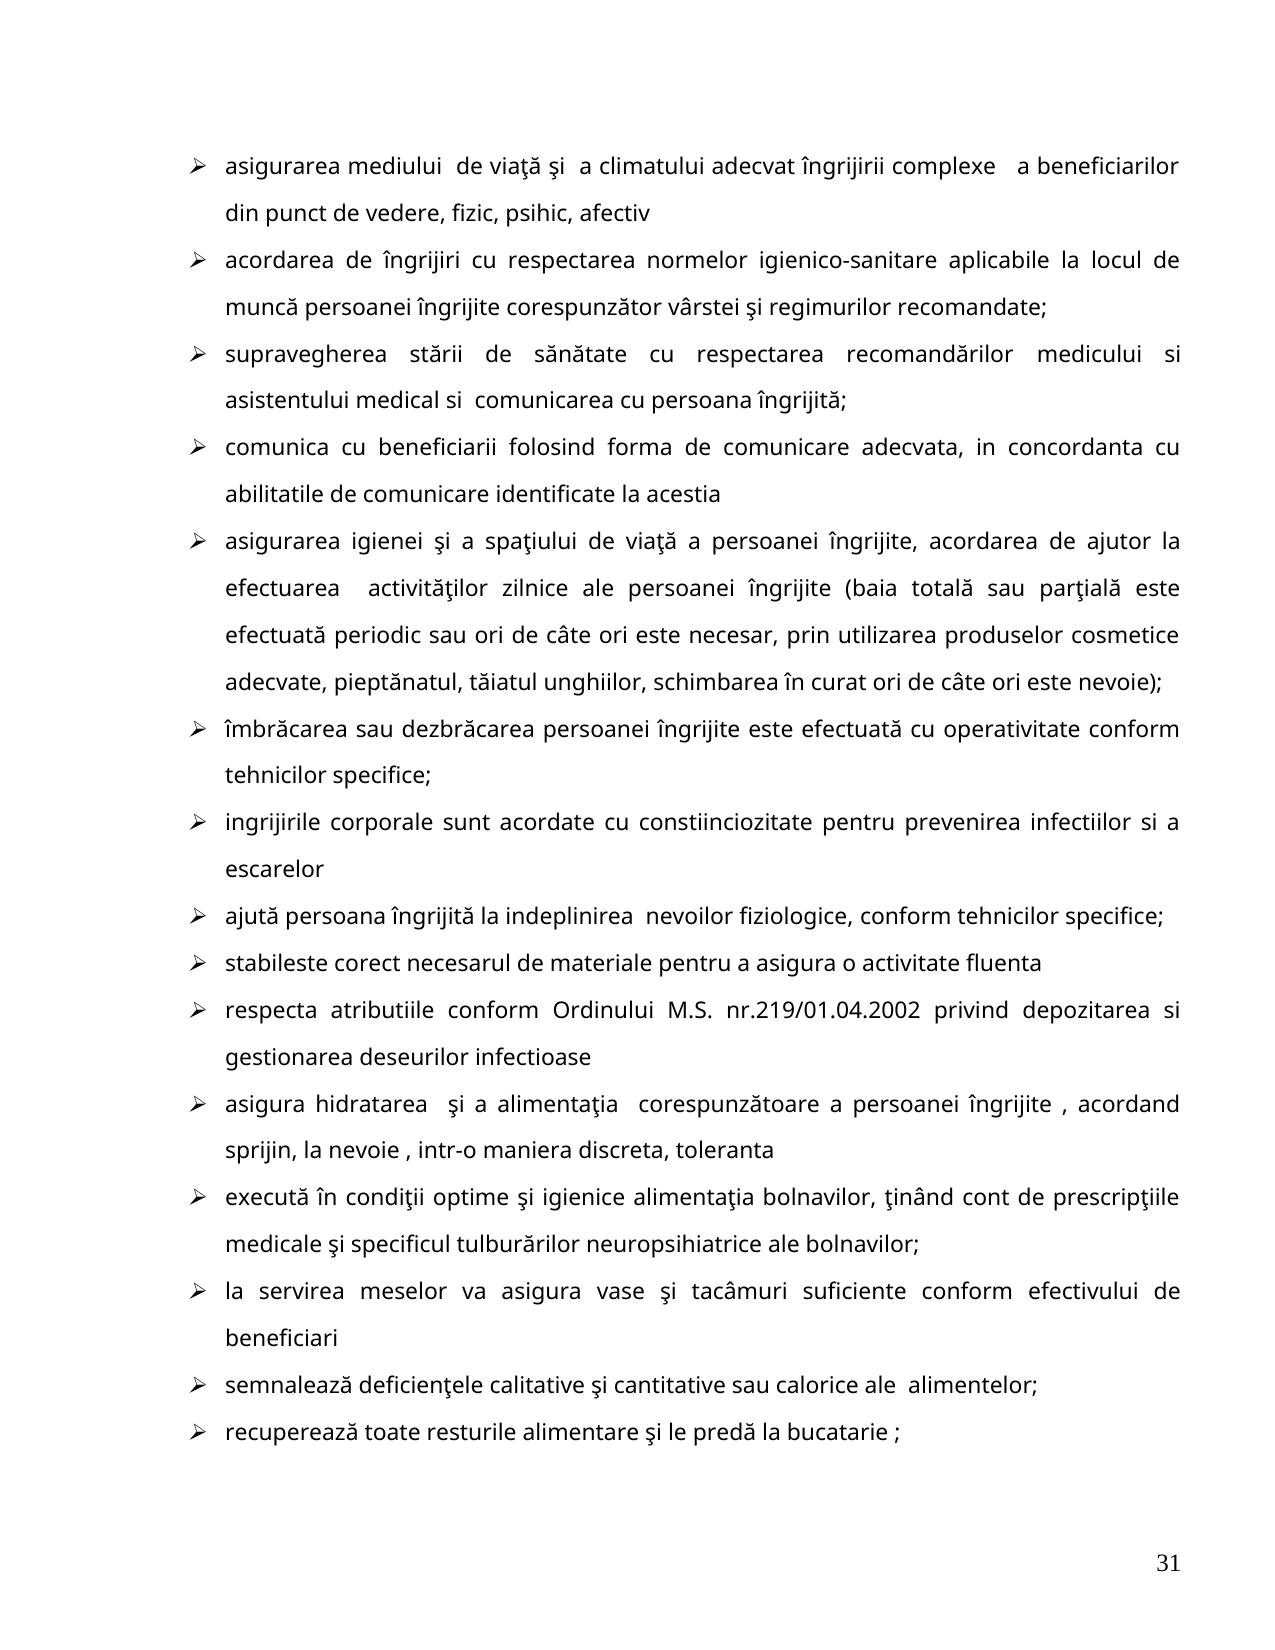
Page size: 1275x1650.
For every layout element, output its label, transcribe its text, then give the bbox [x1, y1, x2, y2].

list execută în condiţii optime şi igienice alimentaţia bolnavilor, ţinând cont de prescripţiile medicale şi specificul tulburărilor neuropsihiatrice ale bolnavilor; [187, 1181, 1181, 1259]
list acordarea de îngrijiri cu respectarea normelor igienico-sanitare aplicabile la locul de muncă persoanei îngrijite corespunzător vârstei şi regimurilor recomandate; [187, 244, 1181, 322]
list asigurarea igienei şi a spaţiului de viaţă a persoanei îngrijite, acordarea de ajutor la efectuarea activităţilor zilnice ale persoanei îngrijite (baia totală sau parţială este efectuată periodic sau ori de câte ori este necesar, prin utilizarea produselor cosmetice adecvate, pieptănatul, tăiatul unghiilor, schimbarea în curat ori de câte ori este nevoie); [187, 525, 1181, 697]
list comunica cu beneficiarii folosind forma de comunicare adecvata, in concordanta cu abilitatile de comunicare identificate la acestia [187, 431, 1181, 509]
list respecta atributiile conform Ordinului M.S. nr.219/01.04.2002 privind depozitarea si gestionarea deseurilor infectioase [187, 994, 1181, 1072]
list asigura hidratarea şi a alimentaţia corespunzătoare a persoanei îngrijite , acordand sprijin, la nevoie , intr-o maniera discreta, toleranta [187, 1087, 1181, 1166]
list ajută persoana îngrijită la indeplinirea nevoilor fiziologice, conform tehnicilor specifice; [187, 900, 1181, 931]
list stabileste corect necesarul de materiale pentru a asigura o activitate fluenta [187, 947, 1181, 978]
list supravegherea stării de sănătate cu respectarea recomandărilor medicului si asistentului medical si comunicarea cu persoana îngrijită; [187, 337, 1181, 416]
list asigurarea mediului de viaţă şi a climatului adecvat îngrijirii complexe a beneficiarilor din punct de vedere, fizic, psihic, afectiv [187, 150, 1181, 228]
list la servirea meselor va asigura vase şi tacâmuri suficiente conform efectivului de beneficiari [187, 1275, 1181, 1353]
list ingrijirile corporale sunt acordate cu constiinciozitate pentru prevenirea infectiilor si a escarelor [187, 806, 1181, 884]
list îmbrăcarea sau dezbrăcarea persoanei îngrijite este efectuată cu operativitate conform tehnicilor specifice; [187, 712, 1181, 791]
list semnalează deficienţele calitative şi cantitative sau calorice ale alimentelor; [187, 1369, 1181, 1400]
list recuperează toate resturile alimentare şi le predă la bucatarie ; [187, 1416, 1181, 1447]
